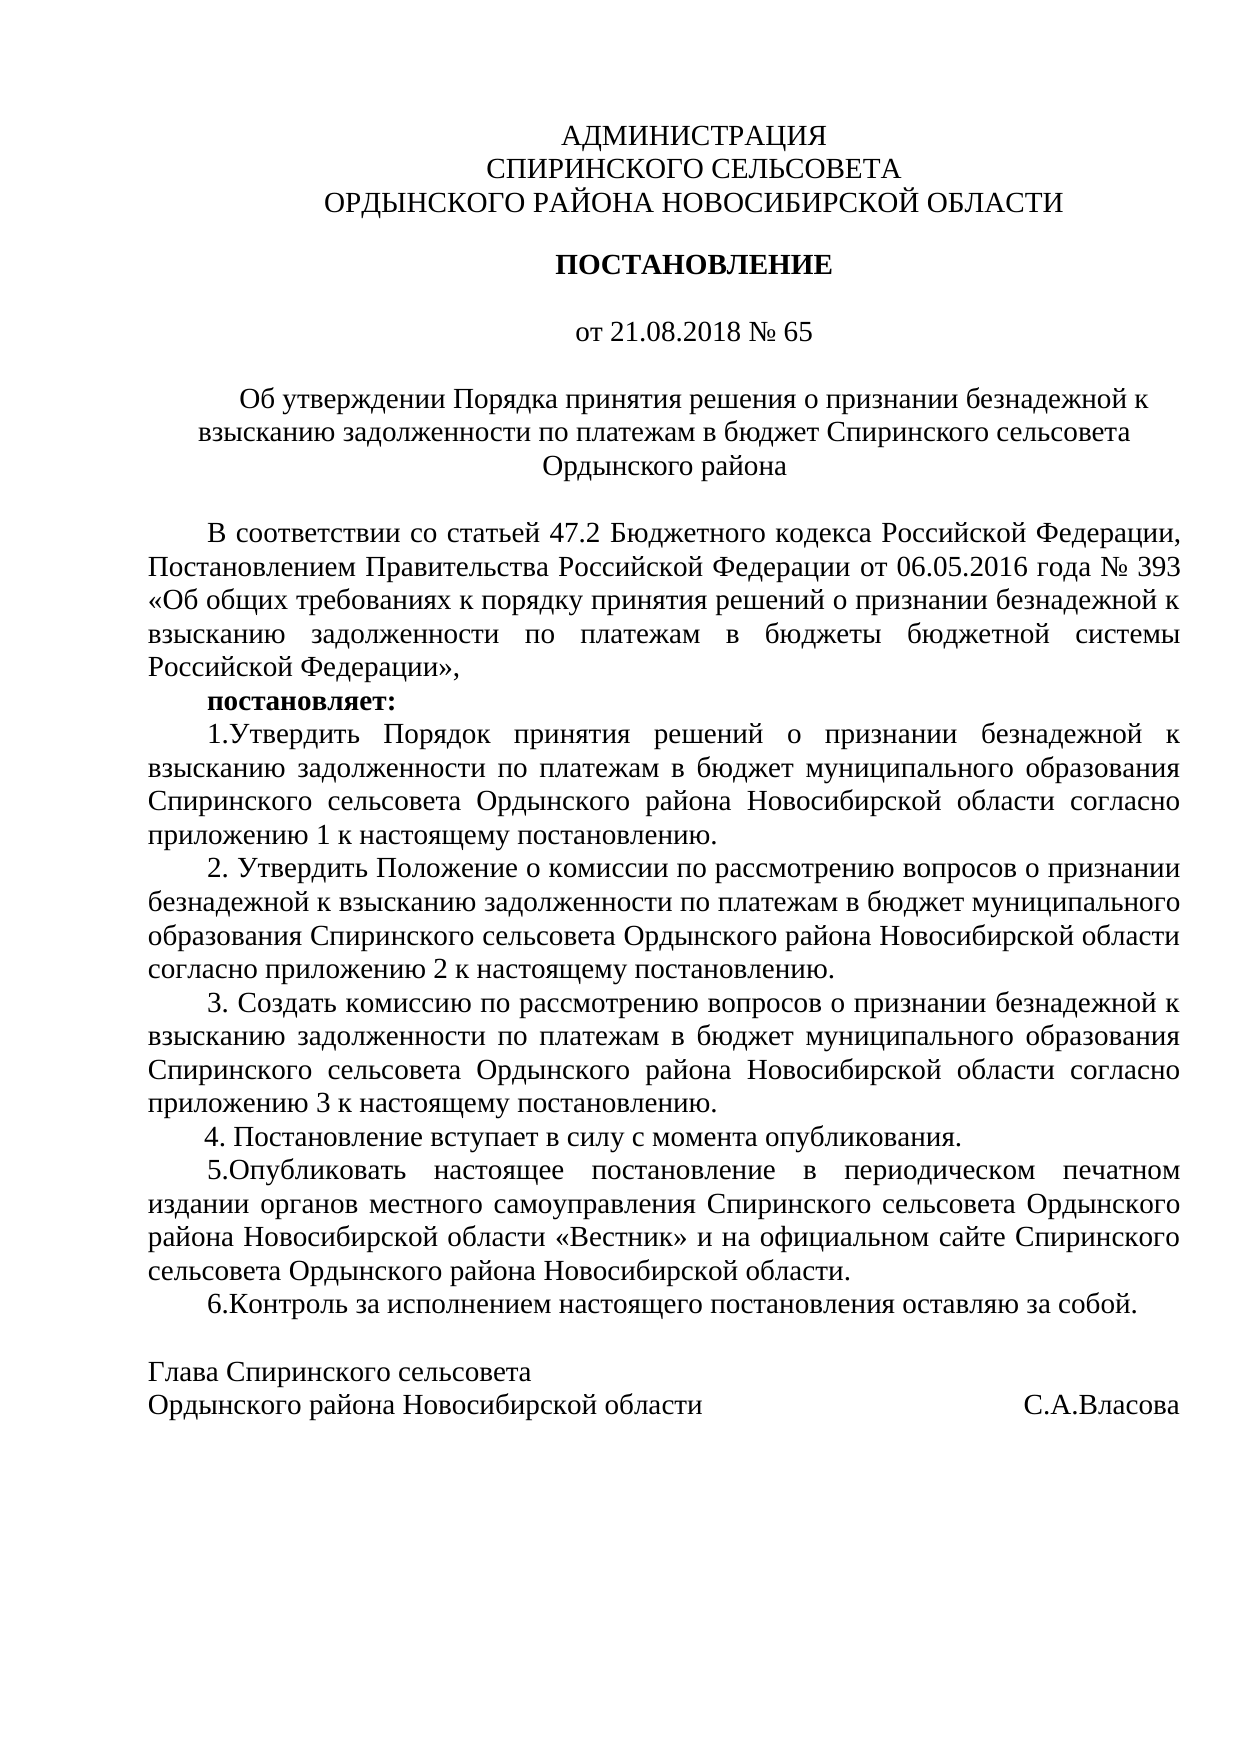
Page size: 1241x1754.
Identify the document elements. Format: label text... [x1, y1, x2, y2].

text 2. Утвердить Положение о комиссии по рассмотрению вопросов о признании безнадежной к взысканию задолженности по платежам в бюджет муниципального образования Спиринского сельсовета Ордынского района Новосибирской области согласно приложению 2 к настоящему постановлению. [148, 851, 1181, 985]
text Об утверждении Порядка принятия решения о признании безнадежной к взысканию задолженности по платежам в бюджет Спиринского сельсовета Ордынского района [148, 381, 1181, 482]
text В соответствии со статьей 47.2 Бюджетного кодекса Российской Федерации, Постановлением Правительства Российской Федерации от 06.05.2016 года № 393 «Об общих требованиях к порядку принятия решений о признании безнадежной к взысканию задолженности по платежам в бюджеты бюджетной системы Российской Федерации», [148, 515, 1181, 683]
text СПИРИНСКОГО СЕЛЬСОВЕТА [148, 152, 1181, 185]
text ПОСТАНОВЛЕНИЕ [148, 247, 1181, 280]
text Глава Спиринского сельсовета [148, 1354, 1181, 1387]
text 3. Создать комиссию по рассмотрению вопросов о признании безнадежной к взысканию задолженности по платежам в бюджет муниципального образования Спиринского сельсовета Ордынского района Новосибирской области согласно приложению 3 к настоящему постановлению. [148, 985, 1181, 1119]
text 5.Опубликовать настоящее постановление в периодическом печатном издании органов местного самоуправления Спиринского сельсовета Ордынского района Новосибирской области «Вестник» и на официальном сайте Спиринского сельсовета Ордынского района Новосибирской области. [148, 1152, 1181, 1287]
text АДМИНИСТРАЦИЯ [148, 118, 1181, 152]
text постановляет: [148, 683, 1181, 716]
text Ордынского района Новосибирской области С.А.Власова [148, 1387, 1181, 1421]
text 1.Утвердить Порядок принятия решений о признании безнадежной к взысканию задолженности по платежам в бюджет муниципального образования Спиринского сельсовета Ордынского района Новосибирской области согласно приложению 1 к настоящему постановлению. [148, 716, 1181, 851]
text от 21.08.2018 № 65 [148, 314, 1181, 347]
text 4. Постановление вступает в силу с момента опубликования. [148, 1119, 1181, 1152]
text 6.Контроль за исполнением настоящего постановления оставляю за собой. [148, 1287, 1181, 1320]
text ОРДЫНСКОГО РАЙОНА НОВОСИБИРСКОЙ ОБЛАСТИ [148, 185, 1181, 219]
